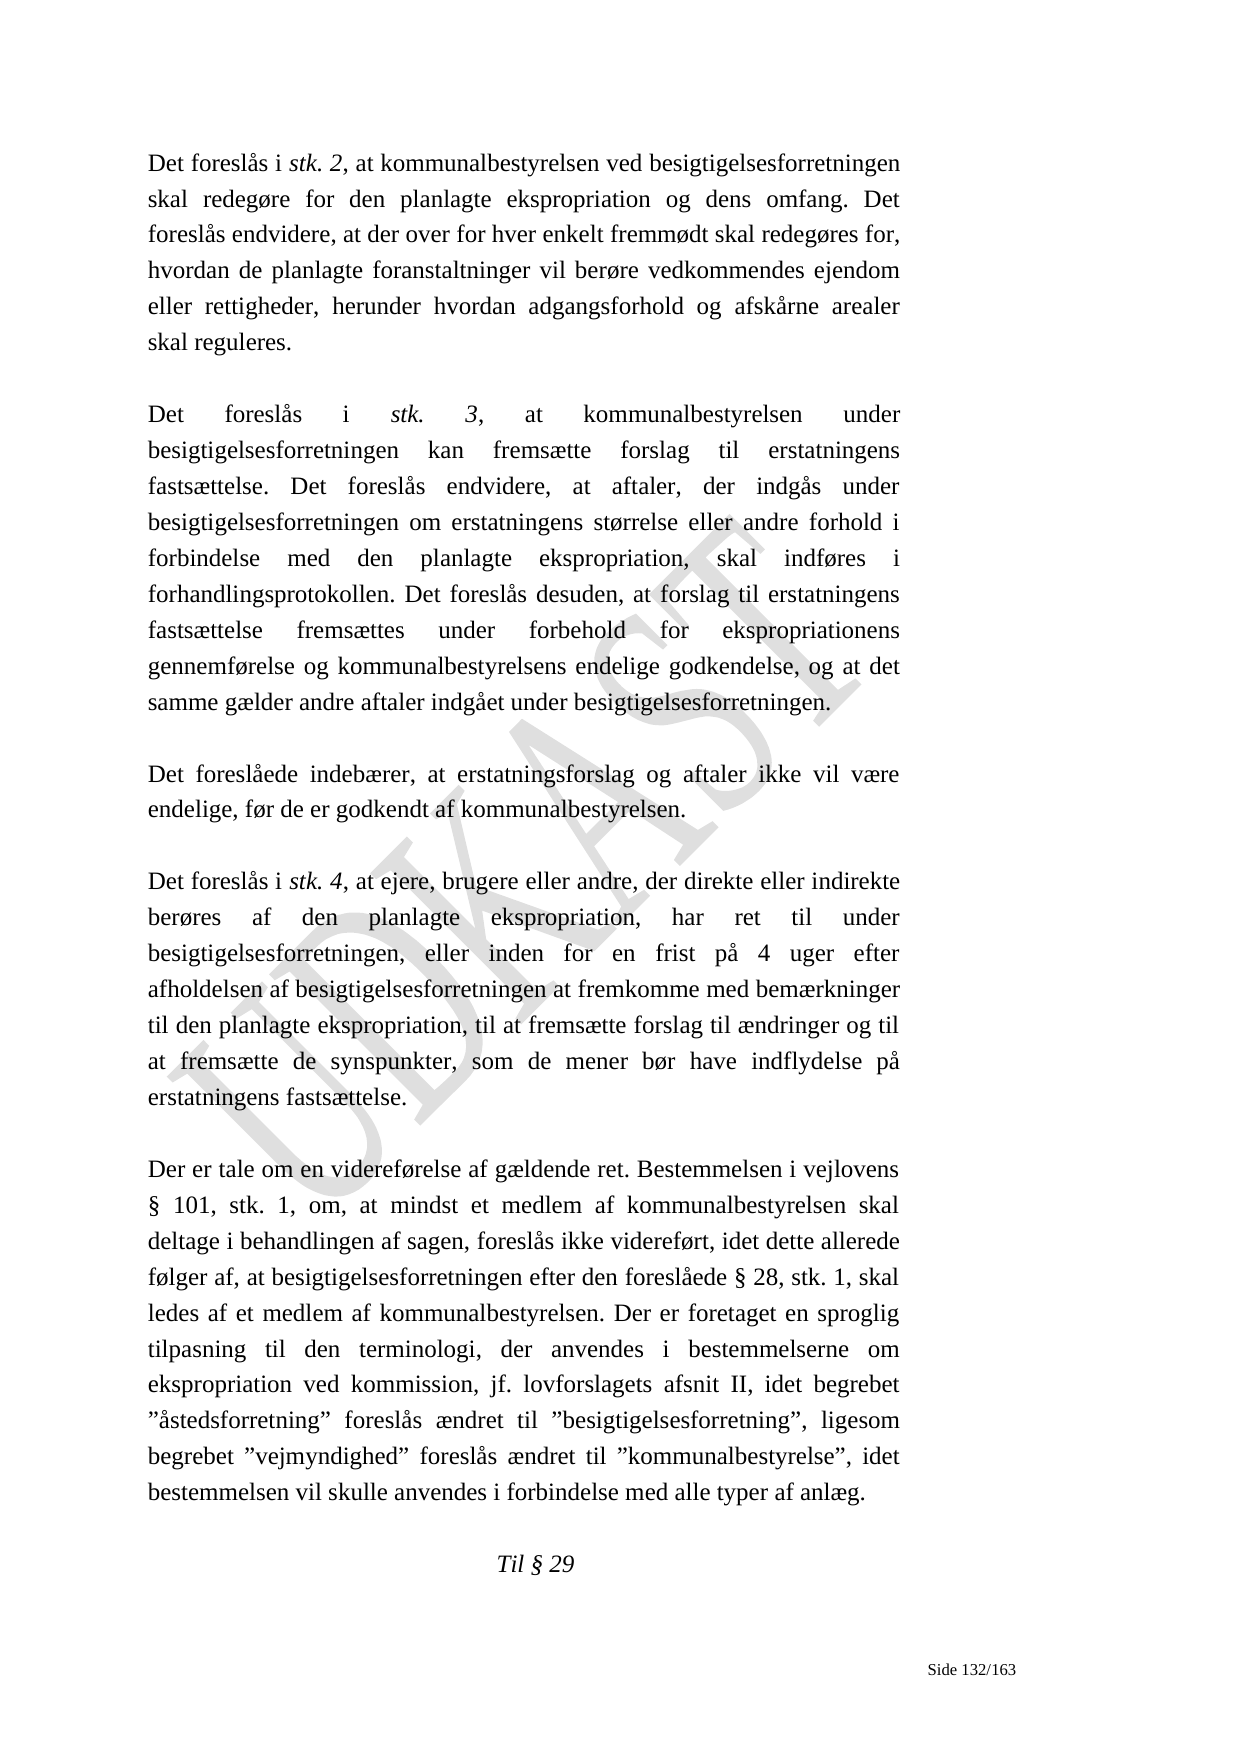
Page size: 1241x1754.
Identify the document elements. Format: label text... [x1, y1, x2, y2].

text Det foreslås i stk. 3, at kommunalbestyrelsen under besigtigelsesforretningen kan fremsætte forslag til erstatningens fastsættelse. Det foreslås endvidere, at aftaler, der indgås under besigtigelsesforretningen om erstatningens størrelse eller andre forhold i forbindelse med den planlagte ekspropriation, skal indføres i forhandlingsprotokollen. Det foreslås desuden, at forslag til erstatningens fastsættelse fremsættes under forbehold for ekspropriationens gennemførelse og kommunalbestyrelsens endelige godkendelse, og at det samme gælder andre aftaler indgået under besigtigelsesforretningen. [148, 399, 901, 716]
text Der er tale om en videreførelse af gældende ret. Bestemmelsen i vejlovens § 101, stk. 1, om, at mindst et medlem af kommunalbestyrelsen skal deltage i behandlingen af sagen, foreslås ikke videreført, idet dette allerede følger af, at besigtigelsesforretningen efter den foreslåede § 28, stk. 1, skal ledes af et medlem af kommunalbestyrelsen. Der er foretaget en sproglig tilpasning til den terminologi, der anvendes i bestemmelserne om ekspropriation ved kommission, jf. lovforslagets afsnit II, idet begrebet ”åstedsforretning” foreslås ændret til ”besigtigelsesforretning”, ligesom begrebet ”vejmyndighed” foreslås ændret til ”kommunalbestyrelse”, idet bestemmelsen vil skulle anvendes i forbindelse med alle typer af anlæg. [148, 1154, 901, 1506]
text Det foreslås i stk. 2, at kommunalbestyrelsen ved besigtigelsesforretningen skal redegøre for den planlagte ekspropriation og dens omfang. Det foreslås endvidere, at der over for hver enkelt fremmødt skal redegøres for, hvordan de planlagte foranstaltninger vil berøre vedkommendes ejendom eller rettigheder, herunder hvordan adgangsforhold og afskårne arealer skal reguleres. [148, 148, 901, 356]
text Det foreslåede indebærer, at erstatningsforslag og aftaler ikke vil være endelige, før de er godkendt af kommunalbestyrelsen. [148, 759, 901, 823]
text Til § 29 [148, 1549, 901, 1578]
text Det foreslås i stk. 4, at ejere, brugere eller andre, der direkte eller indirekte berøres af den planlagte ekspropriation, har ret til under besigtigelsesforretningen, eller inden for en frist på 4 uger efter afholdelsen af besigtigelsesforretningen at fremkomme med bemærkninger til den planlagte ekspropriation, til at fremsætte forslag til ændringer og til at fremsætte de synspunkter, som de mener bør have indflydelse på erstatningens fastsættelse. [148, 866, 901, 1111]
